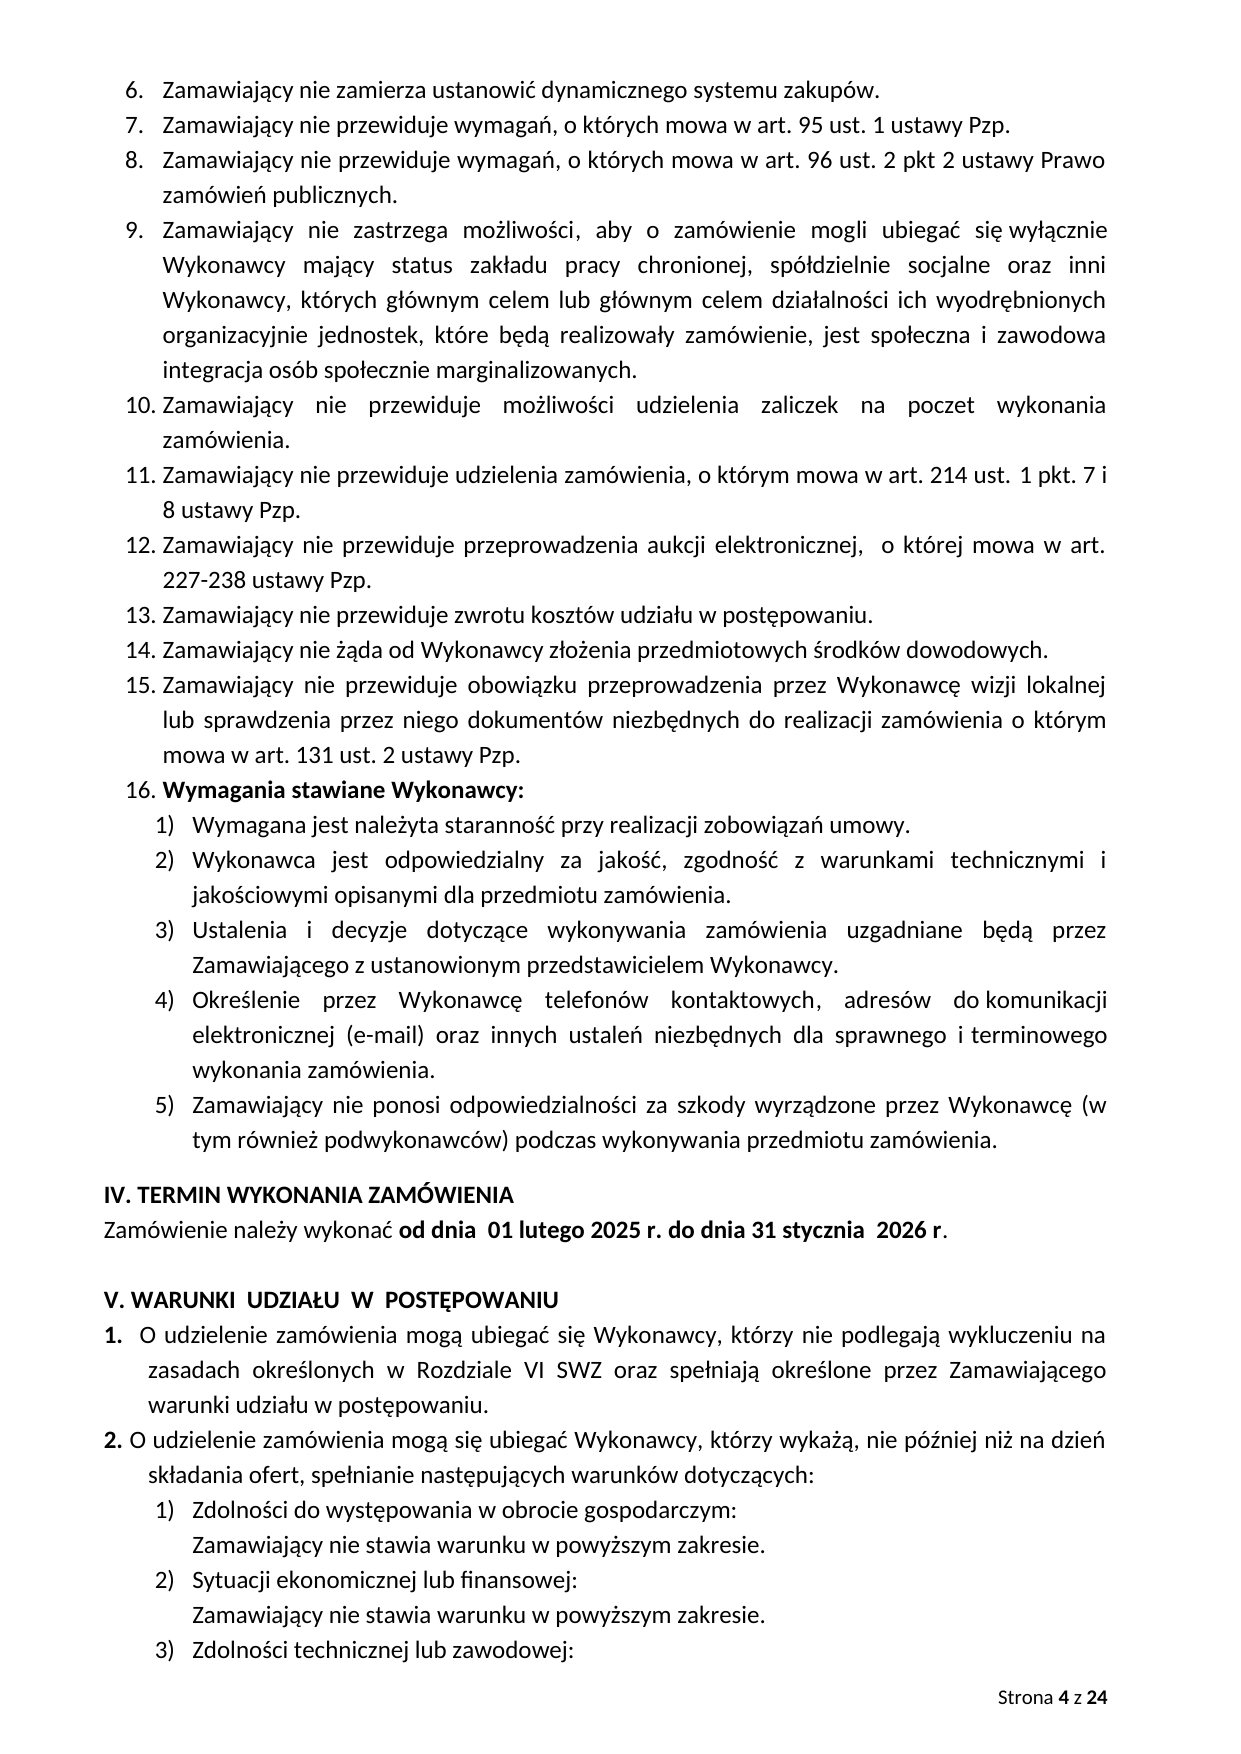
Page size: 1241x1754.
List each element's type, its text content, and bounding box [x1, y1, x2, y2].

list Wykonawca jest odpowiedzialny za jakość, zgodność z warunkami technicznymi i jakościowymi opisanymi dla przedmiotu zamówienia. [154, 844, 1107, 909]
list Określenie przez Wykonawcę telefonów kontaktowych, adresów do komunikacji elektronicznej (e-mail) oraz innych ustaleń niezbędnych dla sprawnego i terminowego wykonania zamówienia. [154, 984, 1107, 1084]
list Zamawiający nie stawia warunku w powyższym zakresie. [192, 1600, 1107, 1630]
list Ustalenia i decyzje dotyczące wykonywania zamówienia uzgadniane będą przez Zamawiającego z ustanowionym przedstawicielem Wykonawcy. [154, 914, 1107, 979]
list Zamawiający nie przewiduje możliwości udzielenia zaliczek na poczet wykonania zamówienia. [125, 389, 1107, 454]
list Zamawiający nie przewiduje zwrotu kosztów udziału w postępowaniu. [125, 599, 1107, 629]
list Zamawiający nie przewiduje wymagań, o których mowa w art. 96 ust. 2 pkt 2 ustawy Prawo zamówień publicznych. [125, 144, 1107, 209]
list Zamawiający nie zamierza ustanowić dynamicznego systemu zakupów. [125, 74, 1107, 104]
text V. WARUNKI UDZIAŁU W POSTĘPOWANIU [103, 1285, 1107, 1315]
text 1. O udzielenie zamówienia mogą ubiegać się Wykonawcy, którzy nie podlegają wykluczeniu na zasadach określonych w Rozdziale VI SWZ oraz spełniają określone przez Zamawiającego warunki udziału w postępowaniu. [103, 1320, 1107, 1420]
text Zamówienie należy wykonać od dnia 01 lutego 2025 r. do dnia 31 stycznia 2026 r. [103, 1215, 1107, 1245]
text IV. TERMIN WYKONANIA ZAMÓWIENIA [103, 1180, 1107, 1210]
list Zamawiający nie ponosi odpowiedzialności za szkody wyrządzone przez Wykonawcę (w tym również podwykonawców) podczas wykonywania przedmiotu zamówienia. [154, 1089, 1107, 1154]
list Zdolności do występowania w obrocie gospodarczym: [154, 1495, 1107, 1525]
list Zamawiający nie stawia warunku w powyższym zakresie. [192, 1530, 1107, 1560]
list Sytuacji ekonomicznej lub finansowej: [154, 1565, 1107, 1595]
list Zamawiający nie przewiduje obowiązku przeprowadzenia przez Wykonawcę wizji lokalnej lub sprawdzenia przez niego dokumentów niezbędnych do realizacji zamówienia o którym mowa w art. 131 ust. 2 ustawy Pzp. [125, 669, 1107, 769]
list Zamawiający nie zastrzega możliwości, aby o zamówienie mogli ubiegać się wyłącznie Wykonawcy mający status zakładu pracy chronionej, spółdzielnie socjalne oraz inni Wykonawcy, których głównym celem lub głównym celem działalności ich wyodrębnionych organizacyjnie jednostek, które będą realizowały zamówienie, jest społeczna i zawodowa integracja osób społecznie marginalizowanych. [125, 214, 1107, 384]
list Zamawiający nie żąda od Wykonawcy złożenia przedmiotowych środków dowodowych. [125, 634, 1107, 664]
list Zamawiający nie przewiduje wymagań, o których mowa w art. 95 ust. 1 ustawy Pzp. [125, 109, 1107, 139]
list Wymagana jest należyta staranność przy realizacji zobowiązań umowy. [154, 809, 1107, 839]
list Wymagania stawiane Wykonawcy: [125, 774, 1107, 804]
list Zdolności technicznej lub zawodowej: [154, 1635, 1107, 1665]
text 2. O udzielenie zamówienia mogą się ubiegać Wykonawcy, którzy wykażą, nie później niż na dzień składania ofert, spełnianie następujących warunków dotyczących: [103, 1425, 1107, 1490]
list Zamawiający nie przewiduje przeprowadzenia aukcji elektronicznej, o której mowa w art. 227-238 ustawy Pzp. [125, 529, 1107, 594]
list Zamawiający nie przewiduje udzielenia zamówienia, o którym mowa w art. 214 ust. 1 pkt. 7 i 8 ustawy Pzp. [125, 459, 1107, 524]
